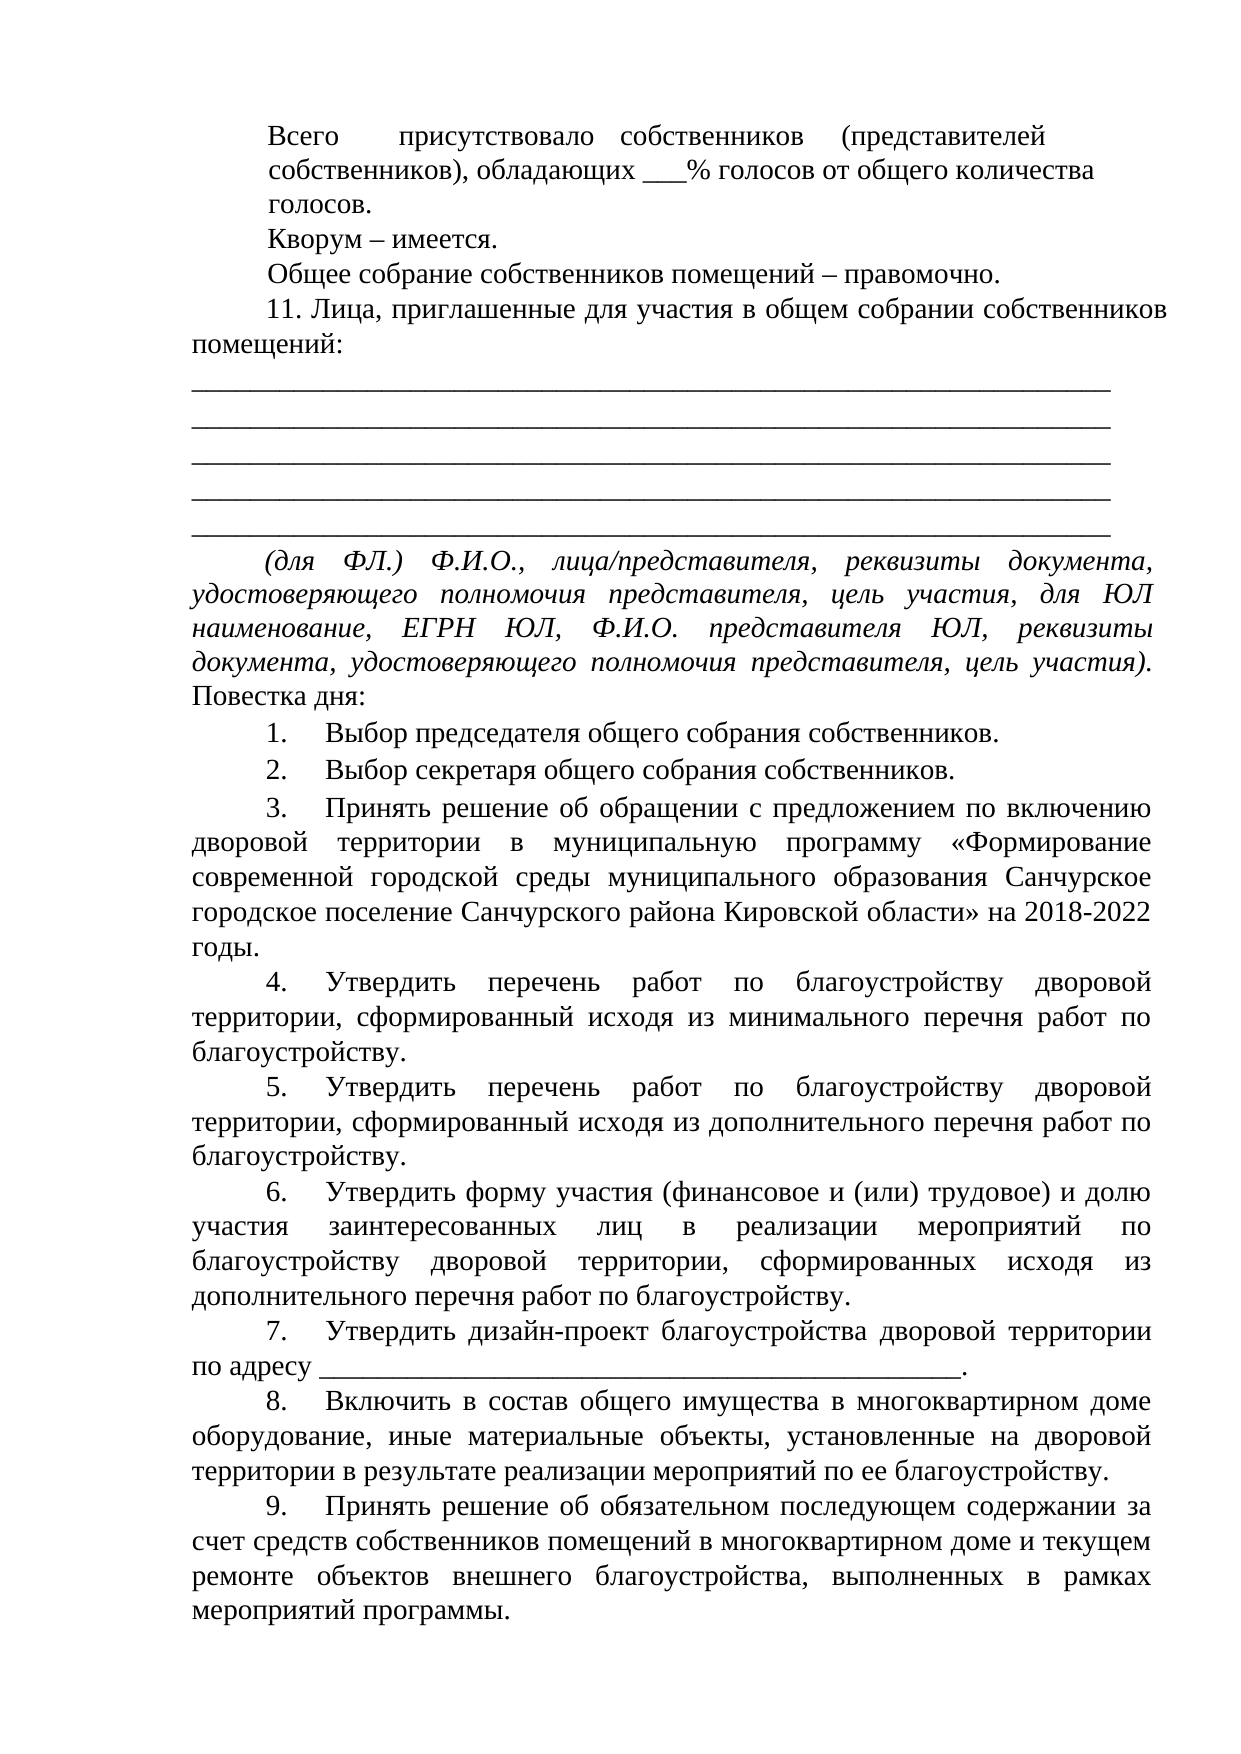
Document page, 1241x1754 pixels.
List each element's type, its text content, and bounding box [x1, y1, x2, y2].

text _______________________________________________________________ [192, 470, 1181, 504]
text _______________________________________________________________ [192, 506, 1181, 540]
text Всего присутствовало собственников (представителей собственников), обладающих ___% голосов от общего количества голосов. [267, 118, 1167, 220]
text 11. Лица, приглашенные для участия в общем собрании собственников помещений: [192, 291, 1168, 360]
text (для ФЛ.) Ф.И.О., лица/представителя, реквизиты документа, удостоверяющего полномочия представителя, цель участия, для ЮЛ наименование, ЕГРН ЮЛ, Ф.И.О. представителя ЮЛ, реквизиты документа, удостоверяющего полномочия представителя, цель участия). Повестка дня: [192, 543, 1154, 712]
text Общее собрание собственников помещений – правомочно. [267, 256, 1168, 290]
list Принять решение об обращении с предложением по включению дворовой территории в муниципальную программу «Формирование современной городской среды муниципального образования Санчурское городское поселение Санчурского района Кировской области» на 2018-2022 годы. [192, 790, 1152, 962]
text _______________________________________________________________ [192, 398, 1181, 431]
list Утвердить форму участия (финансовое и (или) трудовое) и долю участия заинтересованных лиц в реализации мероприятий по благоустройству дворовой территории, сформированных исходя из дополнительного перечня работ по благоустройству. [192, 1174, 1152, 1312]
list Выбор секретаря общего собрания собственников. [192, 752, 1152, 786]
list Утвердить дизайн-проект благоустройства дворовой территории по адресу ____________________________________________. [192, 1313, 1152, 1382]
list Выбор председателя общего собрания собственников. [192, 715, 1152, 748]
text Кворум – имеется. [267, 221, 1168, 254]
list Утвердить перечень работ по благоустройству дворовой территории, сформированный исходя из дополнительного перечня работ по благоустройству. [192, 1069, 1152, 1172]
text _______________________________________________________________ [192, 361, 1181, 395]
list Принять решение об обязательном последующем содержании за счет средств собственников помещений в многоквартирном доме и текущем ремонте объектов внешнего благоустройства, выполненных в рамках мероприятий программы. [192, 1488, 1152, 1626]
text _______________________________________________________________ [192, 434, 1181, 467]
list Включить в состав общего имущества в многоквартирном доме оборудование, иные материальные объекты, установленные на дворовой территории в результате реализации мероприятий по ее благоустройству. [192, 1383, 1152, 1486]
list Утвердить перечень работ по благоустройству дворовой территории, сформированный исходя из минимального перечня работ по благоустройству. [192, 964, 1152, 1067]
